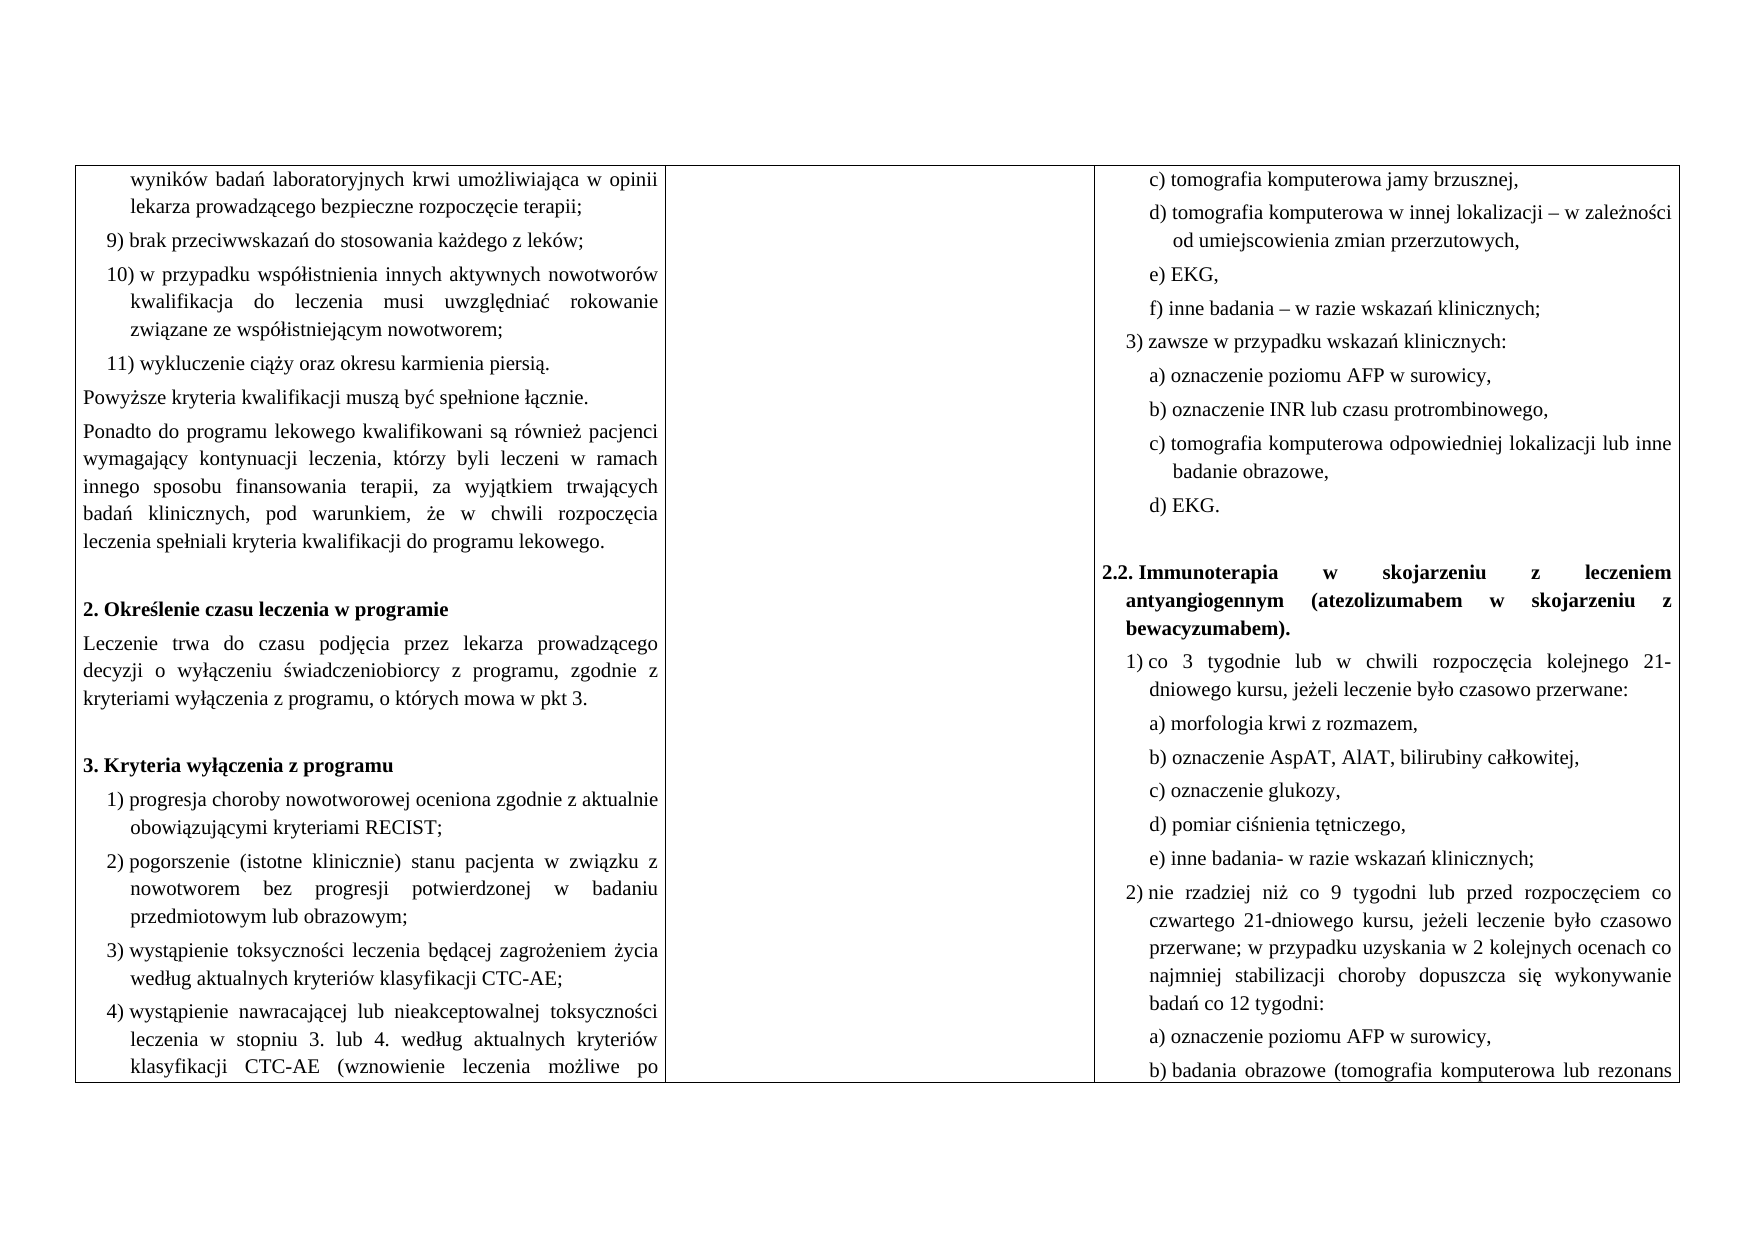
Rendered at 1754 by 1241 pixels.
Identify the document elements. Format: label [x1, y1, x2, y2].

table_cell [76, 166, 665, 1082]
table_cell [666, 166, 1094, 1082]
table_cell [1095, 166, 1679, 1082]
